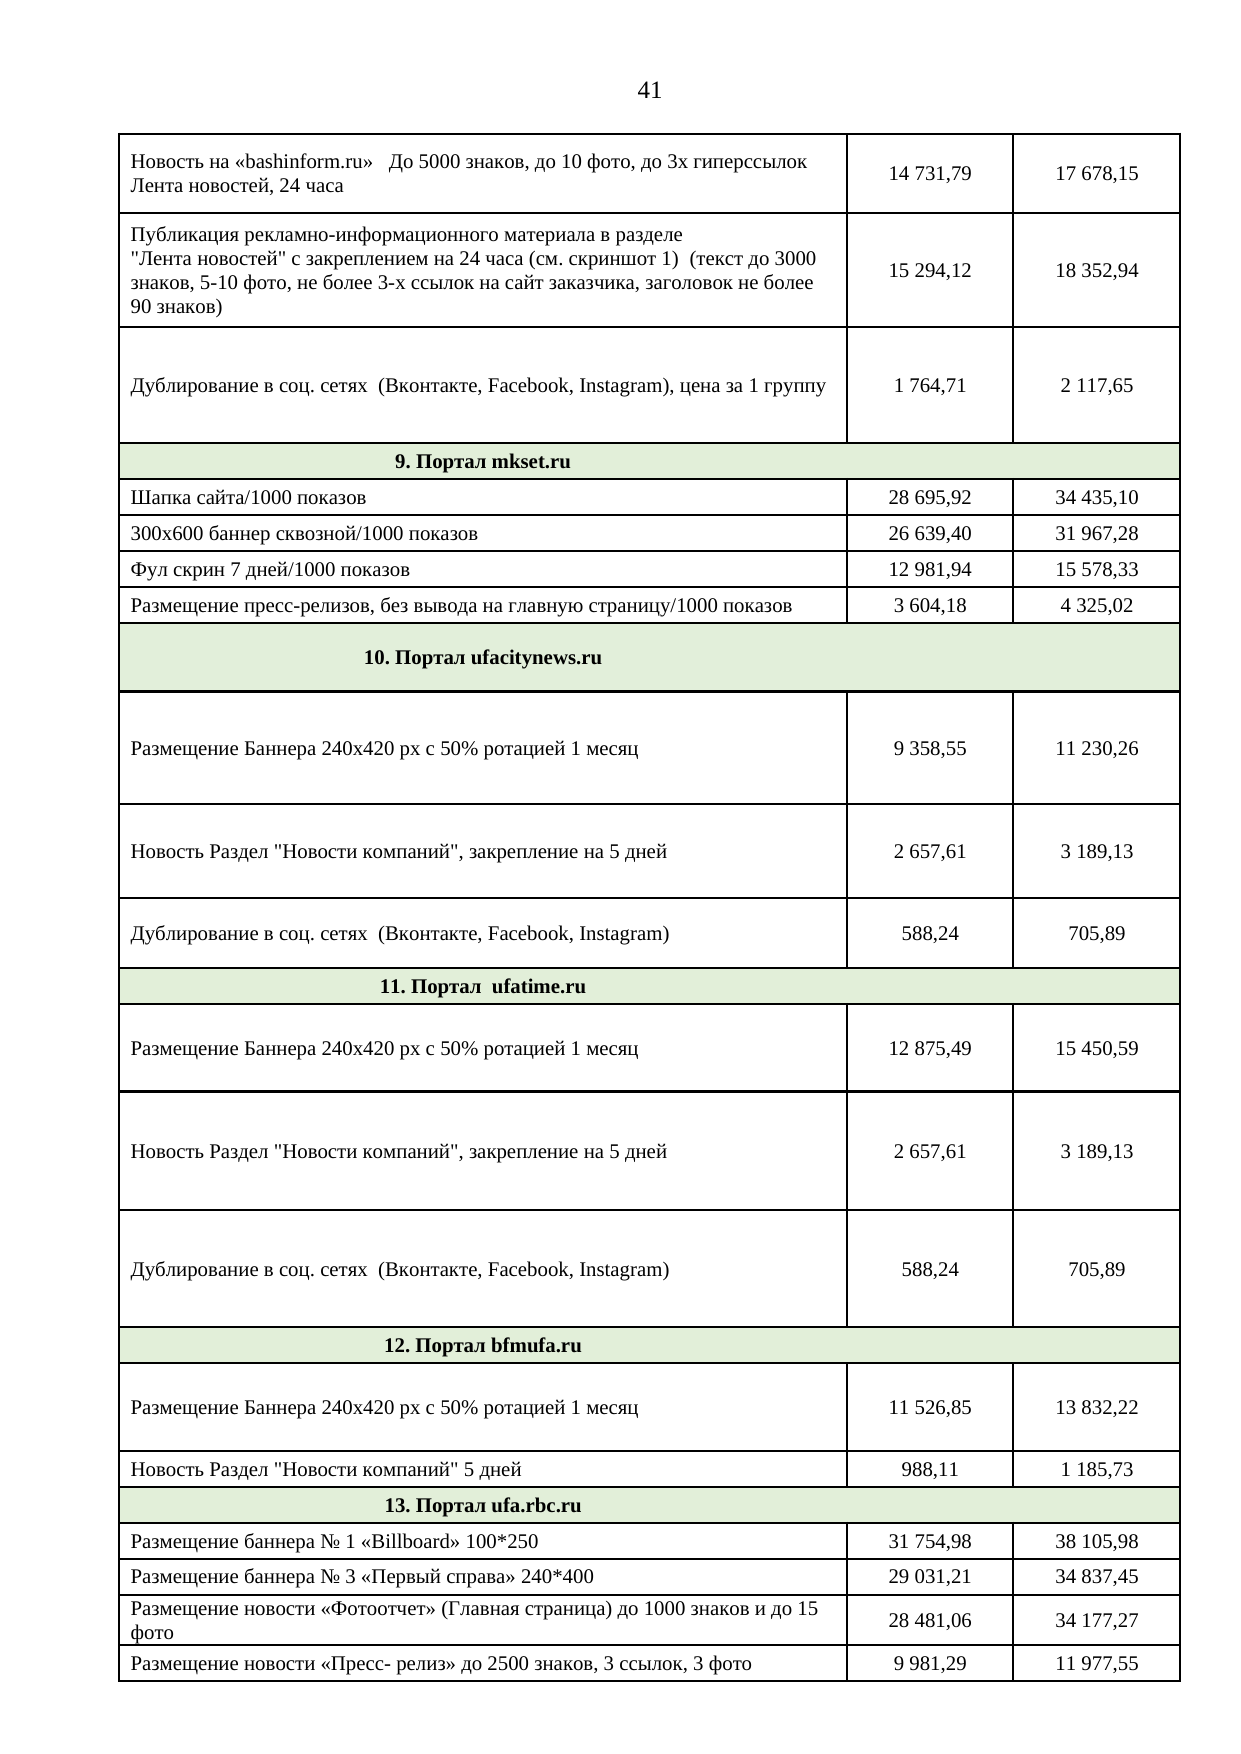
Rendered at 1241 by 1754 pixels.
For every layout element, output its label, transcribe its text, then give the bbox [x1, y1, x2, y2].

table_cell 705,89 [1014, 899, 1179, 967]
table_cell Дублирование в соц. сетях (Вконтакте, Facebook, Instagram), цена за 1 группу [120, 328, 846, 442]
table_cell 26 639,40 [848, 516, 1012, 550]
table_cell 15 294,12 [848, 214, 1012, 326]
table_cell 988,11 [848, 1452, 1012, 1486]
table_cell Размещение пресс-релизов, без вывода на главную страницу/1000 показов [120, 588, 846, 622]
table_cell 12 875,49 [848, 1005, 1012, 1090]
table_cell Размещение баннера № 3 «Первый справа» 240*400 [120, 1560, 846, 1593]
table_cell 588,24 [848, 1211, 1012, 1326]
table_cell 300х600 баннер сквозной/1000 показов [120, 516, 846, 550]
table_cell [1013, 444, 1179, 478]
table_cell 28 481,06 [848, 1596, 1012, 1644]
table_cell Размещение баннера № 1 «Billboard» 100*250 [120, 1524, 846, 1557]
table_cell 13 832,22 [1014, 1364, 1179, 1450]
table_cell [1013, 1328, 1179, 1362]
table_cell Размещение Баннера 240х420 рх с 50% ротацией 1 месяц [120, 1364, 846, 1450]
table_cell 11. Портал ufatime.ru [120, 969, 847, 1003]
table_cell 13. Портал ufa.rbc.ru [120, 1488, 847, 1522]
table_cell 3 189,13 [1014, 1093, 1179, 1209]
table_cell [847, 444, 1013, 478]
table_cell Размещение Баннера 240х420 рх с 50% ротацией 1 месяц [120, 1005, 846, 1090]
table_cell 34 435,10 [1014, 480, 1179, 514]
table_cell Дублирование в соц. сетях (Вконтакте, Facebook, Instagram) [120, 1211, 846, 1326]
table_cell Шапка сайта/1000 показов [120, 480, 846, 514]
table_cell [847, 969, 1013, 1003]
table_cell 18 352,94 [1014, 214, 1179, 326]
table_cell 1 764,71 [848, 328, 1012, 442]
table_cell Размещение новости «Фотоотчет» (Главная страница) до 1000 знаков и до 15 фото [120, 1596, 846, 1644]
table_cell Публикация рекламно-информационного материала в разделе "Лента новостей" с закреплением на 24 часа (см. скриншот 1) (текст до 3000 знаков, 5-10 фото, не более 3-х ссылок на сайт заказчика, заголовок не более 90 знаков) [120, 214, 846, 326]
table_cell 29 031,21 [848, 1560, 1012, 1593]
table_cell [1013, 1488, 1179, 1522]
table_cell 12 981,94 [848, 552, 1012, 586]
table_cell 11 977,55 [1014, 1646, 1179, 1679]
table_cell 2 657,61 [848, 1093, 1012, 1209]
table_cell 11 526,85 [848, 1364, 1012, 1450]
table_cell 31 754,98 [848, 1524, 1012, 1557]
table_cell Новость на «bashinform.ru» До 5000 знаков, до 10 фото, до 3х гиперссылок Лента новостей, 24 часа [120, 135, 846, 212]
table_cell Новость Раздел "Новости компаний" 5 дней [120, 1452, 846, 1486]
table_cell 15 578,33 [1014, 552, 1179, 586]
table_cell 705,89 [1014, 1211, 1179, 1326]
table_cell Размещение новости «Пресс- релиз» до 2500 знаков, 3 ссылок, 3 фото [120, 1646, 846, 1679]
table_cell 3 189,13 [1014, 805, 1179, 897]
table_cell 11 230,26 [1014, 693, 1179, 803]
table_cell 28 695,92 [848, 480, 1012, 514]
table_cell 38 105,98 [1014, 1524, 1179, 1557]
table_cell 9 981,29 [848, 1646, 1012, 1679]
table_cell 15 450,59 [1014, 1005, 1179, 1090]
table_cell 4 325,02 [1014, 588, 1179, 622]
table_cell Новость Раздел "Новости компаний", закрепление на 5 дней [120, 1093, 846, 1209]
table_cell 12. Портал bfmufa.ru [120, 1328, 847, 1362]
table_cell 10. Портал ufacitynews.ru [120, 624, 847, 690]
table_cell Новость Раздел "Новости компаний", закрепление на 5 дней [120, 805, 846, 897]
table_cell 588,24 [848, 899, 1012, 967]
table_cell 2 657,61 [848, 805, 1012, 897]
table_cell Размещение Баннера 240х420 рх с 50% ротацией 1 месяц [120, 693, 846, 803]
table_cell 34 177,27 [1014, 1596, 1179, 1644]
table_cell 14 731,79 [848, 135, 1012, 212]
table_cell [847, 1328, 1013, 1362]
table_cell 17 678,15 [1014, 135, 1179, 212]
table_cell 1 185,73 [1014, 1452, 1179, 1486]
table_cell [1013, 969, 1179, 1003]
table_cell Дублирование в соц. сетях (Вконтакте, Facebook, Instagram) [120, 899, 846, 967]
table_cell [847, 1488, 1013, 1522]
table_cell [1013, 624, 1179, 690]
table_cell 2 117,65 [1014, 328, 1179, 442]
table_cell 34 837,45 [1014, 1560, 1179, 1593]
table_cell 31 967,28 [1014, 516, 1179, 550]
table_cell [847, 624, 1013, 690]
table_cell Фул скрин 7 дней/1000 показов [120, 552, 846, 586]
table_cell 3 604,18 [848, 588, 1012, 622]
table_cell 9 358,55 [848, 693, 1012, 803]
table_cell 9. Портал mkset.ru [120, 444, 847, 478]
